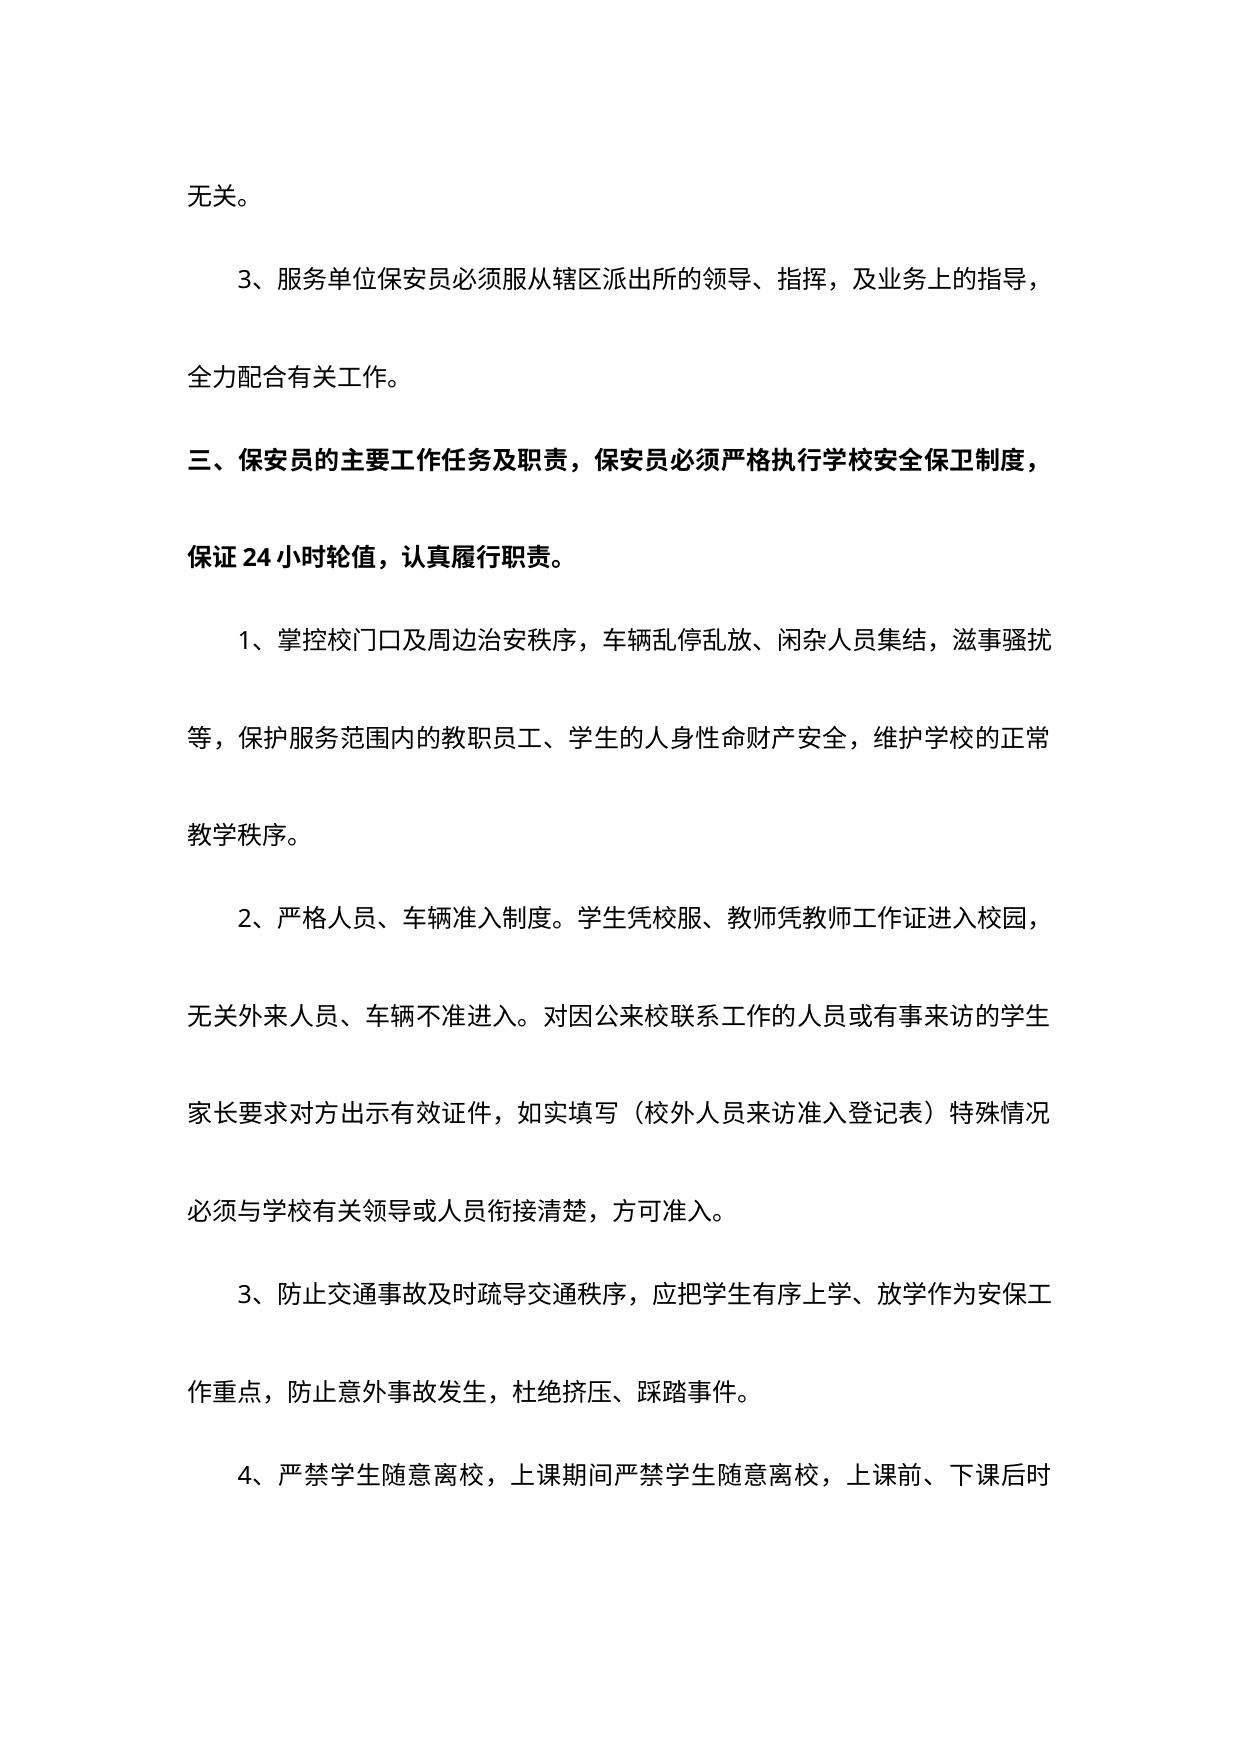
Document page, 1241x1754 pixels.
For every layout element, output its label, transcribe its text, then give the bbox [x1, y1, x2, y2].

text 三、保安员的主要工作任务及职责，保安员必须严格执行学校安全保卫制度，保证24小时轮值，认真履行职责。 [187, 426, 1053, 588]
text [187, 162, 1053, 227]
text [187, 1441, 1053, 1506]
text 2、严格人员、车辆准入制度。学生凭校服、教师凭教师工作证进入校园，无关外来人员、车辆不准进入。对因公来校联系工作的人员或有事来访的学生家长要求对方出示有效证件，如实填写（校外人员来访准入登记表）特殊情况必须与学校有关领导或人员衔接清楚，方可准入。 [187, 884, 1053, 1242]
text 3、服务单位保安员必须服从辖区派出所的领导、指挥，及业务上的指导，全力配合有关工作。 [187, 245, 1053, 408]
text 3、防止交通事故及时疏导交通秩序，应把学生有序上学、放学作为安保工作重点，防止意外事故发生，杜绝挤压、踩踏事件。 [187, 1260, 1053, 1423]
text 1、掌控校门口及周边治安秩序，车辆乱停乱放、闲杂人员集结，滋事骚扰等，保护服务范围内的教职员工、学生的人身性命财产安全，维护学校的正常教学秩序。 [187, 606, 1053, 866]
